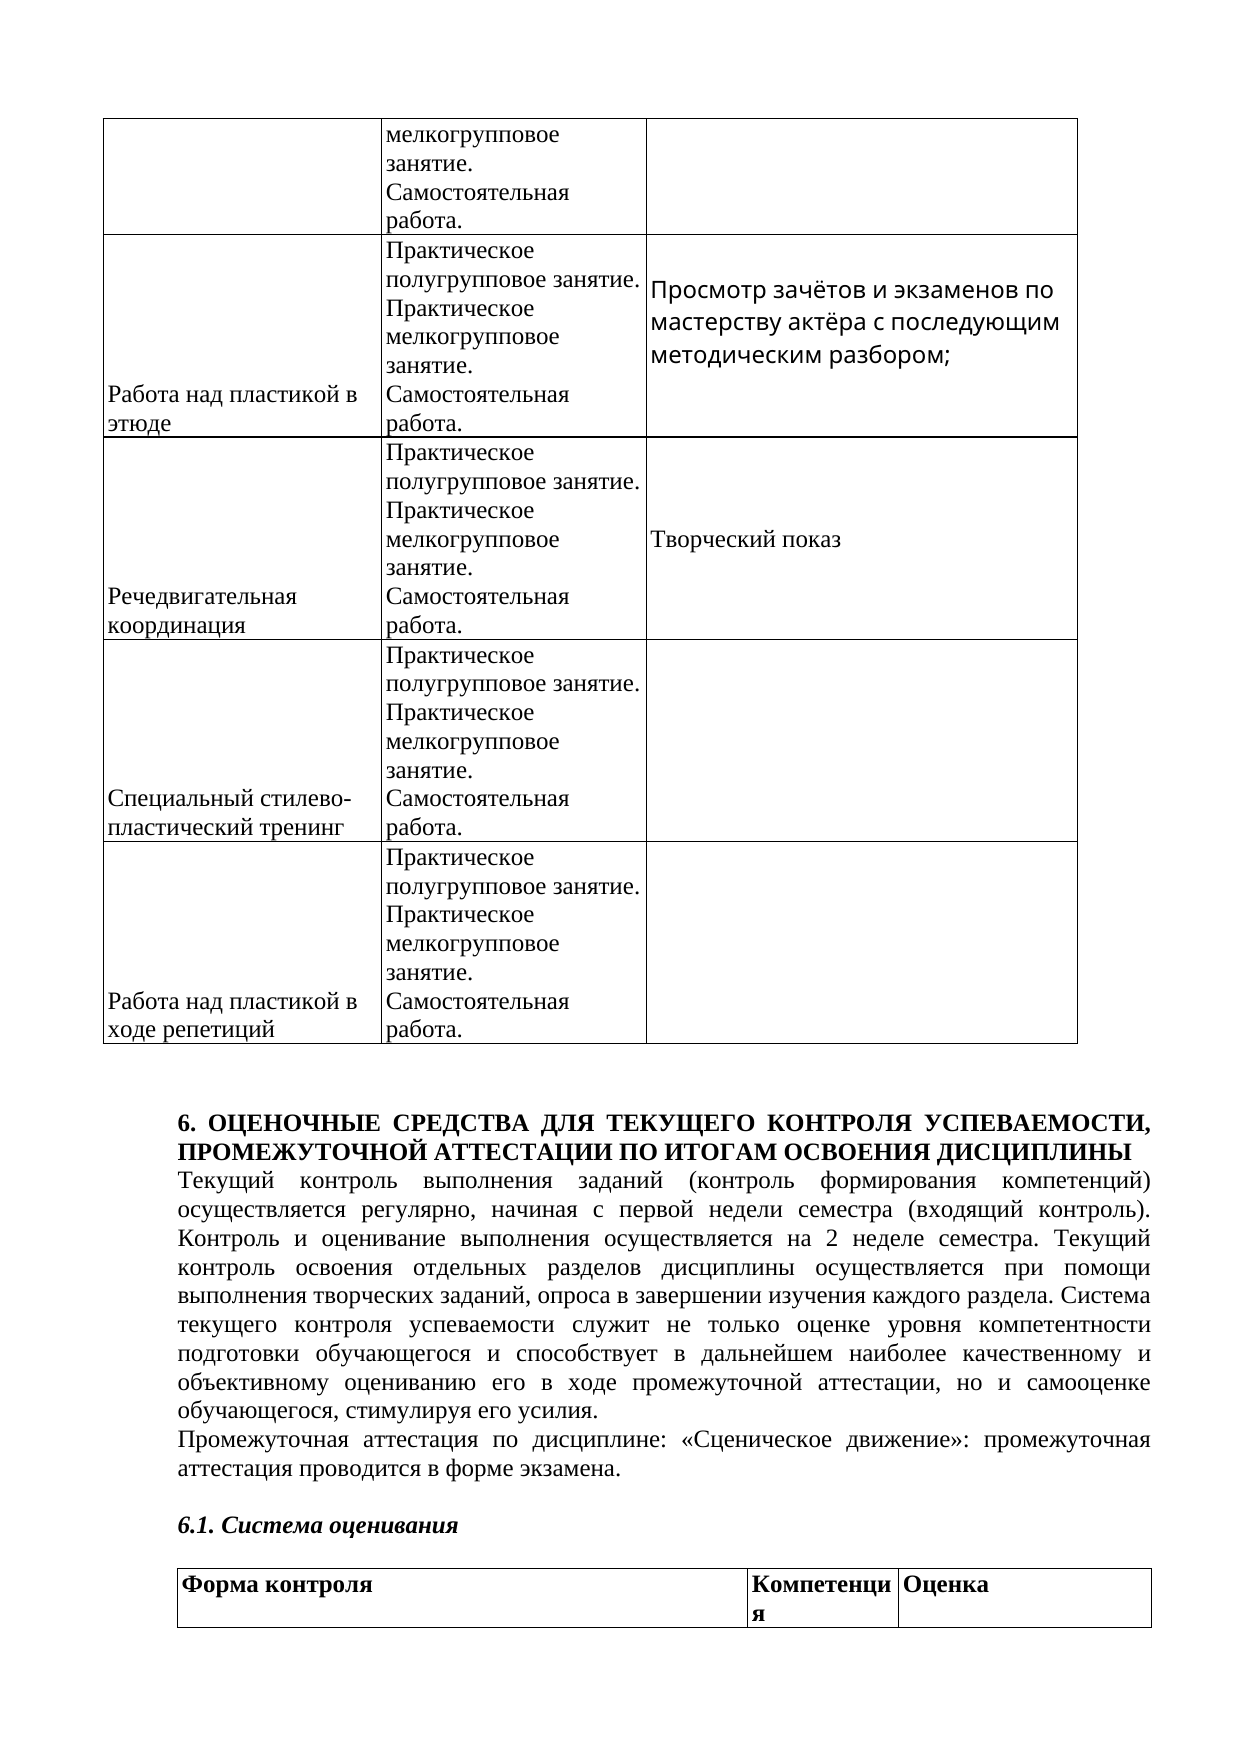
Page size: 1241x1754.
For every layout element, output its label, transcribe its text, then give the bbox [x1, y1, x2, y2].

text 6.1. Система оценивания [177, 1511, 1152, 1539]
table_cell Специальный стилево-пластический тренинг [104, 640, 381, 841]
table_header Форма контроля [178, 1569, 747, 1627]
table_cell Работа над пластикой в ходе репетиций [104, 842, 381, 1043]
table_cell Практическое полугрупповое занятие. Практическое мелкогрупповое занятие. Самостоятельная работа. [382, 640, 646, 841]
table_header Компетенция [748, 1569, 898, 1627]
text 6. ОЦЕНОЧНЫЕ СРЕДСТВА ДЛЯ ТЕКУЩЕГО КОНТРОЛЯ УСПЕВАЕМОСТИ, ПРОМЕЖУТОЧНОЙ АТТЕСТАЦИИ ПО ИТОГАМ ОСВОЕНИЯ ДИСЦИПЛИНЫ [177, 1108, 1152, 1166]
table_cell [382, 235, 646, 436]
table_cell Творческий показ [647, 438, 1077, 639]
table_cell [647, 119, 1077, 234]
text Промежуточная аттестация по дисциплине: «Сценическое движение»: промежуточная аттестация проводится в форме экзамена. [177, 1424, 1152, 1482]
table_header Оценка [899, 1569, 1151, 1627]
table_cell [647, 640, 1077, 841]
table_cell Практическое полугрупповое занятие. Практическое мелкогрупповое занятие. Самостоятельная работа. [382, 438, 646, 639]
table_cell [647, 842, 1077, 1043]
table_cell Речедвигательная координация [104, 438, 381, 639]
text Текущий контроль выполнения заданий (контроль формирования компетенций) осуществляется регулярно, начиная с первой недели семестра (входящий контроль). Контроль и оценивание выполнения осуществляется на 2 неделе семестра. Текущий контроль освоения отдельных разделов дисциплины осуществляется при помощи выполнения творческих заданий, опроса в завершении изучения каждого раздела. Система текущего контроля успеваемости служит не только оценке уровня компетентности подготовки обучающегося и способствует в дальнейшем наиболее качественному и объективному оцениванию его в ходе промежуточной аттестации, но и самооценке обучающегося, стимулируя его усилия. [177, 1166, 1152, 1424]
table_cell Просмотр зачётов и экзаменов по мастерству актёра с последующим методическим разбором; [647, 235, 1077, 436]
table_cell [104, 119, 381, 234]
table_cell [382, 119, 646, 234]
table_cell Работа над пластикой в этюде [104, 235, 381, 436]
table_cell Практическое полугрупповое занятие. Практическое мелкогрупповое занятие. Самостоятельная работа. [382, 842, 646, 1043]
